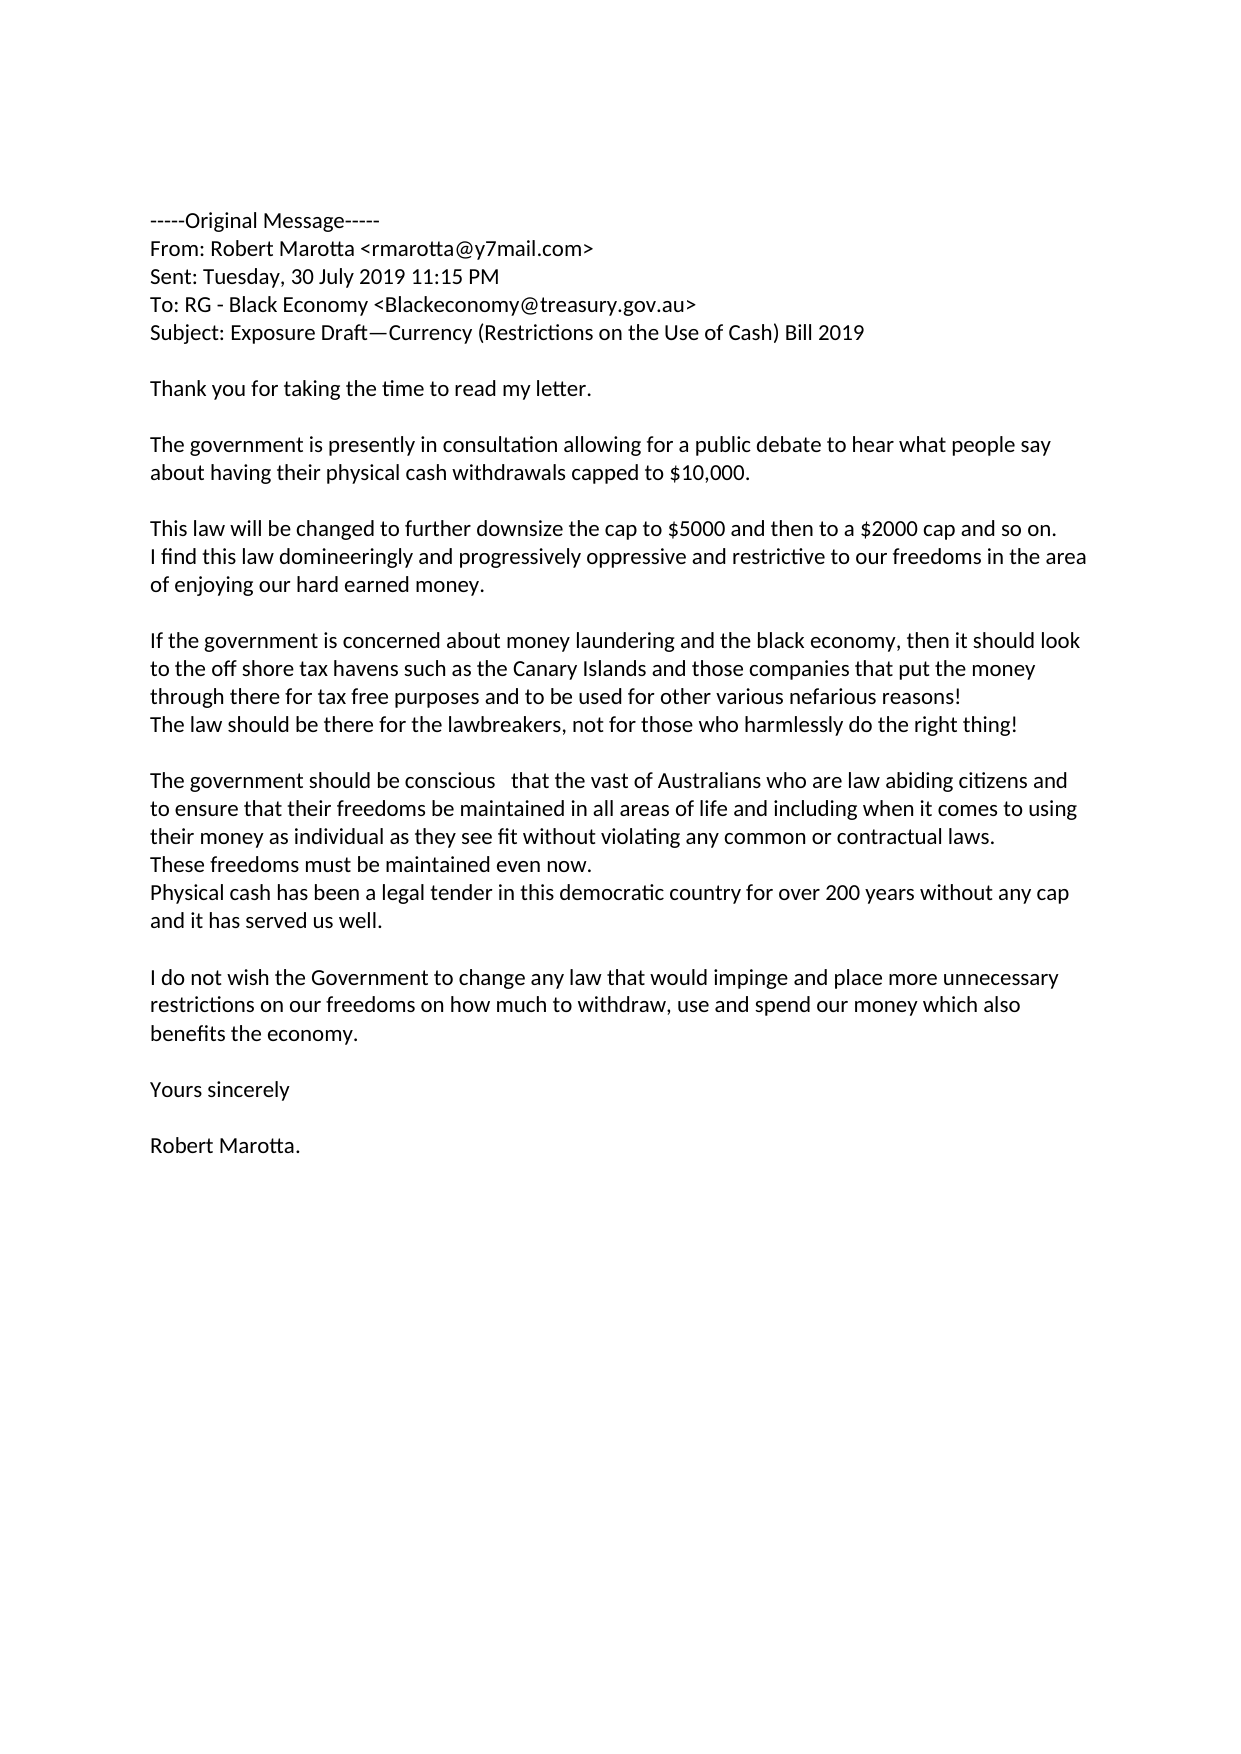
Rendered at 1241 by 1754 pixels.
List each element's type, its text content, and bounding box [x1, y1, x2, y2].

text I find this law domineeringly and progressively oppressive and restrictive to our freedoms in the area of enjoying our hard earned money. [150, 542, 1090, 598]
text Thank you for taking the time to read my letter. [150, 374, 1090, 402]
text If the government is concerned about money laundering and the black economy, then it should look to the off shore tax havens such as the Canary Islands and those companies that put the money through there for tax free purposes and to be used for other various nefarious reasons! [150, 626, 1090, 710]
text These freedoms must be maintained even now. [150, 851, 1090, 878]
text Physical cash has been a legal tender in this democratic country for over 200 years without any cap and it has served us well. [150, 878, 1090, 934]
text This law will be changed to further downsize the cap to $5000 and then to a $2000 cap and so on. [150, 514, 1090, 542]
text The government is presently in consultation allowing for a public debate to hear what people say about having their physical cash withdrawals capped to $10,000. [150, 430, 1090, 486]
text Yours sincerely [150, 1075, 1090, 1103]
text The law should be there for the lawbreakers, not for those who harmlessly do the right thing! [150, 710, 1090, 738]
text -----Original Message----- From: Robert Marotta <rmarotta@y7mail.com> Sent: Tuesday, 30 July 2019 11:15 PM To: RG - Black Economy <Blackeconomy@treasury.gov.au> Subject: Exposure Draft—Currency (Restrictions on the Use of Cash) Bill 2019 [150, 206, 1090, 346]
text The government should be conscious that the vast of Australians who are law abiding citizens and to ensure that their freedoms be maintained in all areas of life and including when it comes to using their money as individual as they see fit without violating any common or contractual laws. [150, 766, 1090, 851]
text I do not wish the Government to change any law that would impinge and place more unnecessary restrictions on our freedoms on how much to withdraw, use and spend our money which also benefits the economy. [150, 963, 1090, 1047]
text Robert Marotta. [150, 1131, 1090, 1159]
